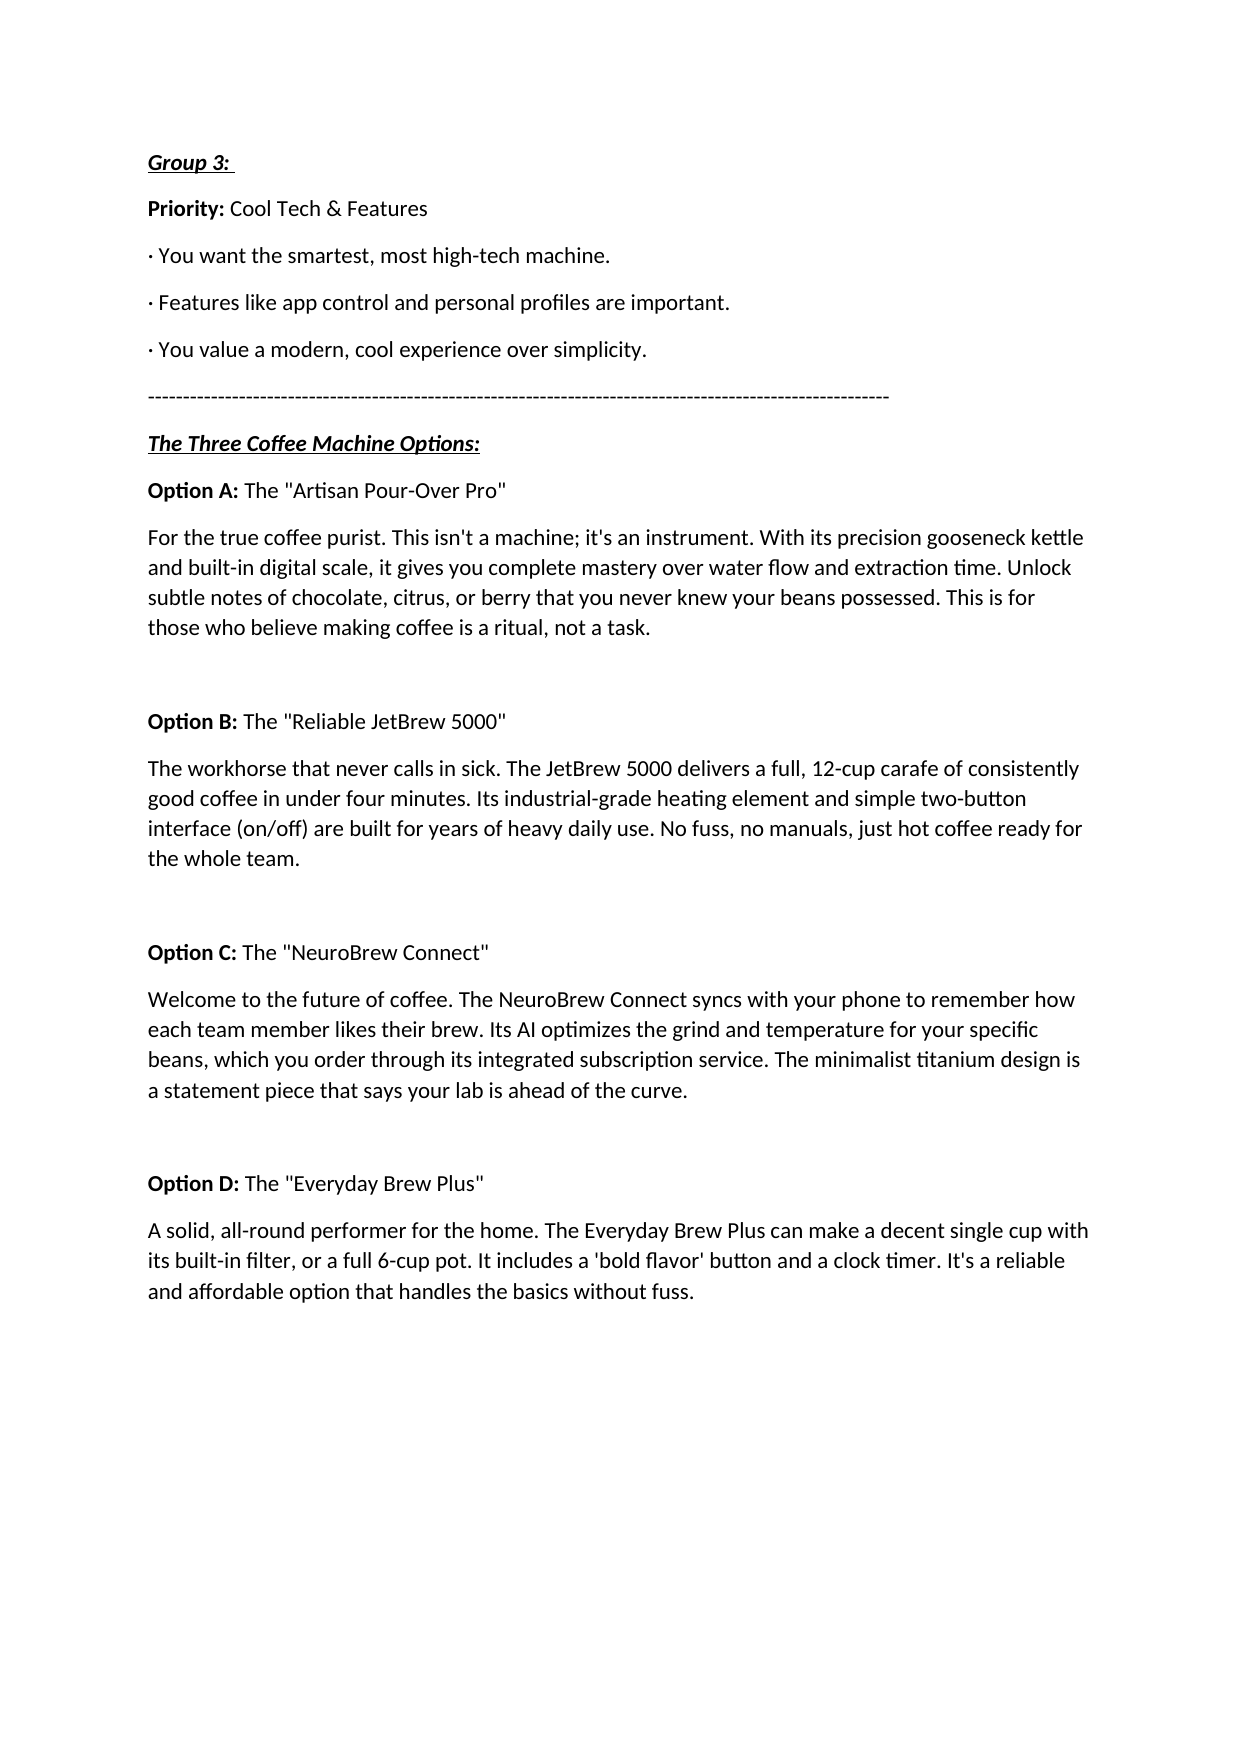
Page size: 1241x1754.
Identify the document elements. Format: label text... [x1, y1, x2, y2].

text Option D: The "Everyday Brew Plus" [148, 1169, 1093, 1197]
text · You value a modern, cool experience over simplicity. [148, 335, 1093, 363]
text A solid, all-round performer for the home. The Everyday Brew Plus can make a decent single cup with its built-in filter, or a full 6-cup pot. It includes a 'bold flavor' button and a clock timer. It's a reliable and affordable option that handles the basics without fuss. [148, 1216, 1093, 1305]
text Welcome to the future of coffee. The NeuroBrew Connect syncs with your phone to remember how each team member likes their brew. Its AI optimizes the grind and temperature for your specific beans, which you order through its integrated subscription service. The minimalist titanium design is a statement piece that says your lab is ahead of the curve. [148, 985, 1093, 1104]
text · Features like app control and personal profiles are important. [148, 288, 1093, 316]
text The Three Coffee Machine Options: [148, 429, 1093, 457]
text Option B: The "Reliable JetBrew 5000" [148, 707, 1093, 735]
text Option C: The "NeuroBrew Connect" [148, 938, 1093, 966]
text Group 3: [148, 148, 1093, 176]
text ---------------------------------------------------------------------------------------------------------- [148, 382, 1093, 410]
text The workhorse that never calls in sick. The JetBrew 5000 delivers a full, 12-cup carafe of consistently good coffee in under four minutes. Its industrial-grade heating element and simple two-button interface (on/off) are built for years of heavy daily use. No fuss, no manuals, just hot coffee ready for the whole team. [148, 754, 1093, 872]
text For the true coffee purist. This isn't a machine; it's an instrument. With its precision gooseneck kettle and built-in digital scale, it gives you complete mastery over water flow and extraction time. Unlock subtle notes of chocolate, citrus, or berry that you never knew your beans possessed. This is for those who believe making coffee is a ritual, not a task. [148, 523, 1093, 641]
text · You want the smartest, most high-tech machine. [148, 241, 1093, 269]
text Priority: Cool Tech & Features [148, 194, 1093, 222]
text Option A: The "Artisan Pour-Over Pro" [148, 476, 1093, 504]
